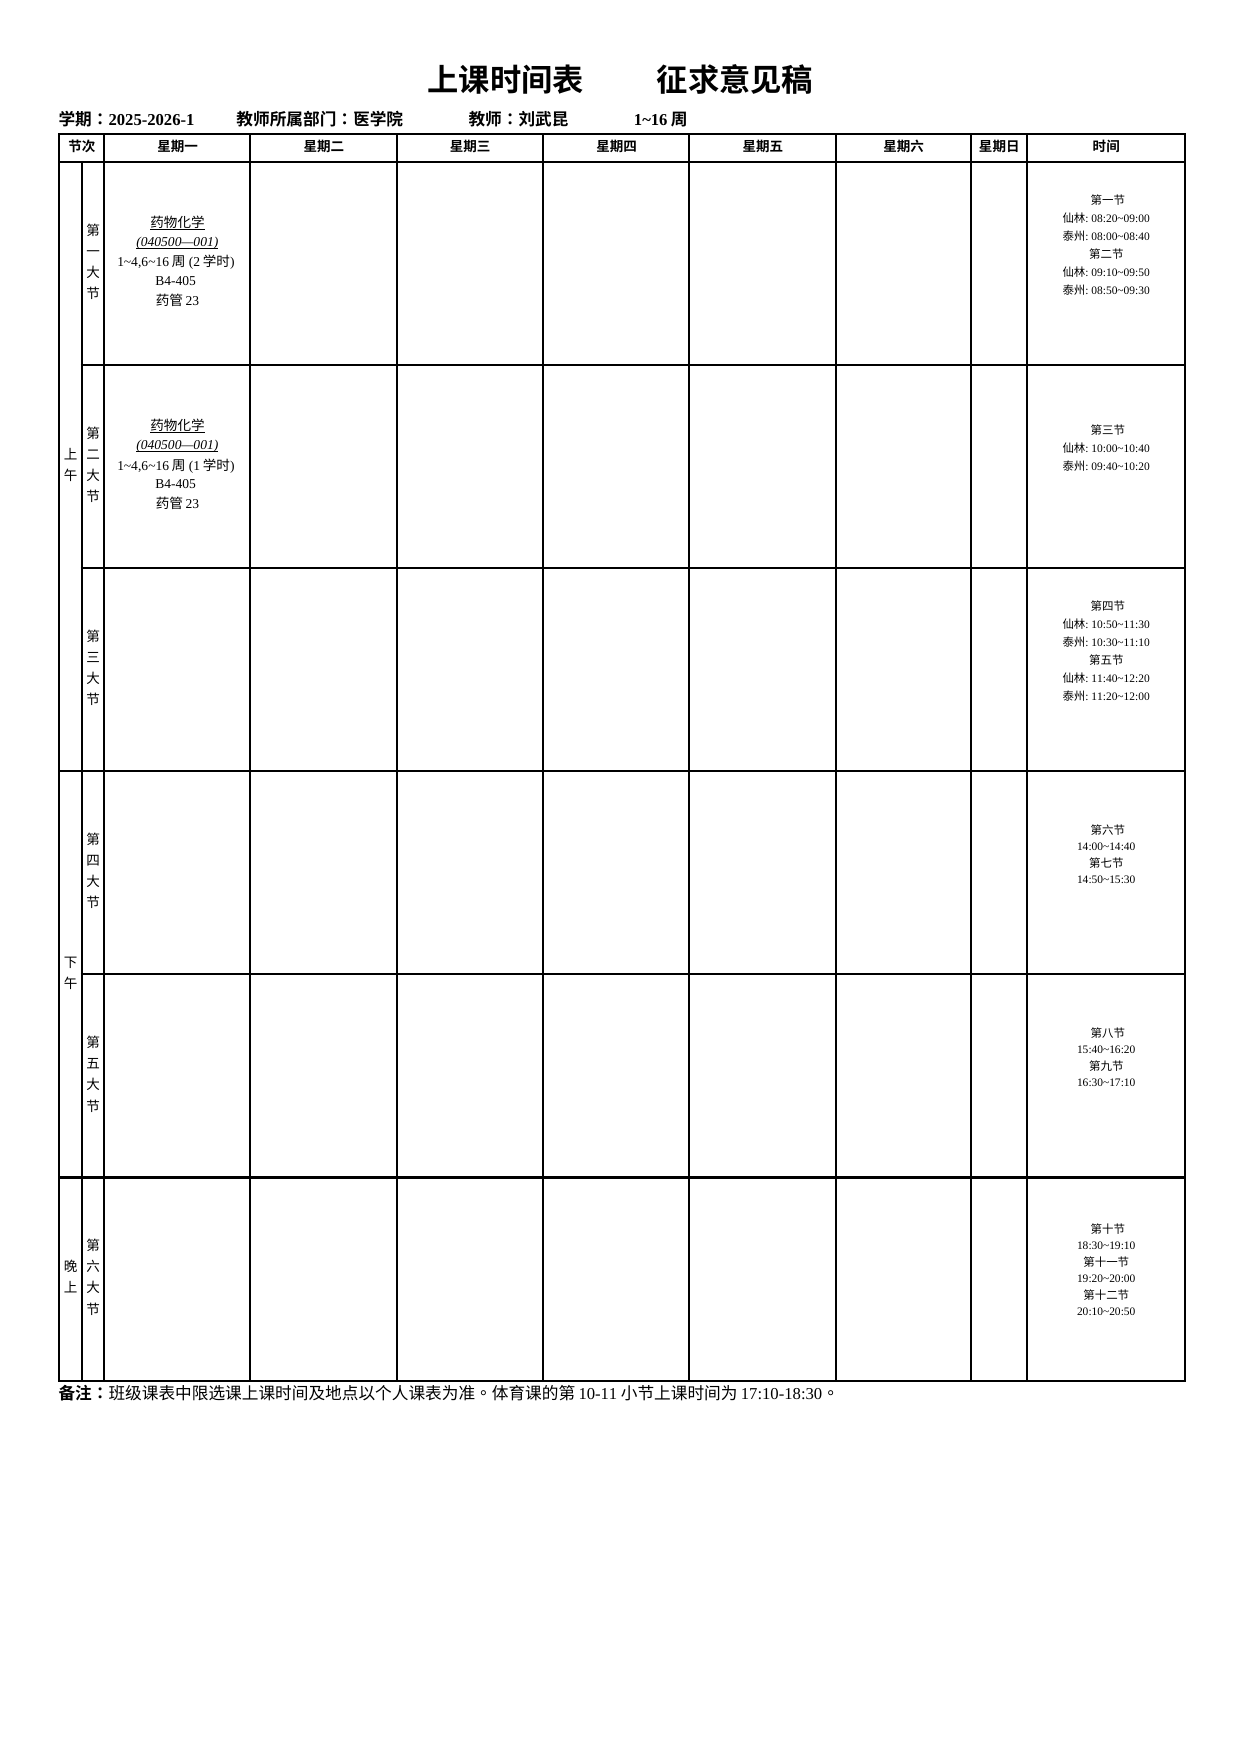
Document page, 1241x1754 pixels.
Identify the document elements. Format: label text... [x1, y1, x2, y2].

table_cell 上午 [60, 163, 81, 770]
table_cell [837, 163, 970, 364]
table_header 星期三 [398, 135, 542, 161]
table_cell [972, 1179, 1026, 1379]
table_cell [398, 569, 542, 770]
table_cell 药物化学 (040500—001) 1~4,6~16周 (2学时) B4-405 药管23 [105, 163, 249, 364]
table_cell [544, 772, 688, 973]
table_cell 第一节 仙林: 08:20~09:00 泰州: 08:00~08:40 第二节 仙林: 09:10~09:50 泰州: 08:50~09:30 [1028, 163, 1184, 364]
table_cell [105, 772, 249, 973]
table_cell 第三大节 [83, 569, 103, 770]
table_cell [972, 772, 1026, 973]
table_cell [398, 772, 542, 973]
table_cell 第四节 仙林: 10:50~11:30 泰州: 10:30~11:10 第五节 仙林: 11:40~12:20 泰州: 11:20~12:00 [1028, 569, 1184, 770]
table_cell [690, 772, 835, 973]
table_cell [398, 975, 542, 1176]
table_header 星期一 [105, 135, 249, 161]
table_header 星期五 [690, 135, 835, 161]
table_cell 第四大节 [83, 772, 103, 973]
table_cell [690, 163, 835, 364]
table_cell 第一大节 [83, 163, 103, 364]
table_cell [837, 772, 970, 973]
table_cell [972, 975, 1026, 1176]
table_cell 第二大节 [83, 366, 103, 567]
text 上课时间表 征求意见稿 [58, 58, 1182, 101]
table_header 星期四 [544, 135, 688, 161]
table_header 星期六 [837, 135, 970, 161]
table_cell [398, 163, 542, 364]
table_cell [251, 772, 396, 973]
table_cell 第十节 18:30~19:10 第十一节 19:20~20:00 第十二节 20:10~20:50 [1028, 1179, 1184, 1379]
table_cell [837, 569, 970, 770]
table_cell [105, 975, 249, 1176]
table_cell [544, 163, 688, 364]
table_cell 第六节 14:00~14:40 第七节 14:50~15:30 [1028, 772, 1184, 973]
table_cell [251, 975, 396, 1176]
table_cell [251, 163, 396, 364]
table_cell 第八节 15:40~16:20 第九节 16:30~17:10 [1028, 975, 1184, 1176]
table_header 时间 [1028, 135, 1184, 161]
table_cell [251, 366, 396, 567]
table_cell [837, 975, 970, 1176]
table_header 节次 [60, 135, 103, 161]
table_cell [544, 366, 688, 567]
table_cell 下午 [60, 772, 81, 1176]
table_cell [690, 569, 835, 770]
table_cell 晚上 [60, 1179, 81, 1379]
table_cell [837, 1179, 970, 1379]
text 学期：2025-2026-1 教师所属部门：医学院 教师：刘武昆 1~16周 [58, 107, 1182, 130]
table_cell 第五大节 [83, 975, 103, 1176]
table_cell [544, 1179, 688, 1379]
table_cell [251, 569, 396, 770]
text 备注：班级课表中限选课上课时间及地点以个人课表为准。体育课的第10-11小节上课时间为17:10-18:30。 [58, 1382, 1182, 1404]
table_cell [690, 975, 835, 1176]
table_cell [972, 366, 1026, 567]
table_cell [251, 1179, 396, 1379]
table_cell [837, 366, 970, 567]
table_cell [690, 366, 835, 567]
table_cell [544, 975, 688, 1176]
table_cell [105, 1179, 249, 1379]
table_cell [398, 1179, 542, 1379]
table_header 星期二 [251, 135, 396, 161]
table_cell 药物化学 (040500—001) 1~4,6~16周 (1学时) B4-405 药管23 [105, 366, 249, 567]
table_cell 第六大节 [83, 1179, 103, 1379]
table_cell 第三节 仙林: 10:00~10:40 泰州: 09:40~10:20 [1028, 366, 1184, 567]
table_cell [544, 569, 688, 770]
table_header 星期日 [972, 135, 1026, 161]
table_cell [105, 569, 249, 770]
table_cell [398, 366, 542, 567]
table_cell [690, 1179, 835, 1379]
table_cell [972, 569, 1026, 770]
table_cell [972, 163, 1026, 364]
